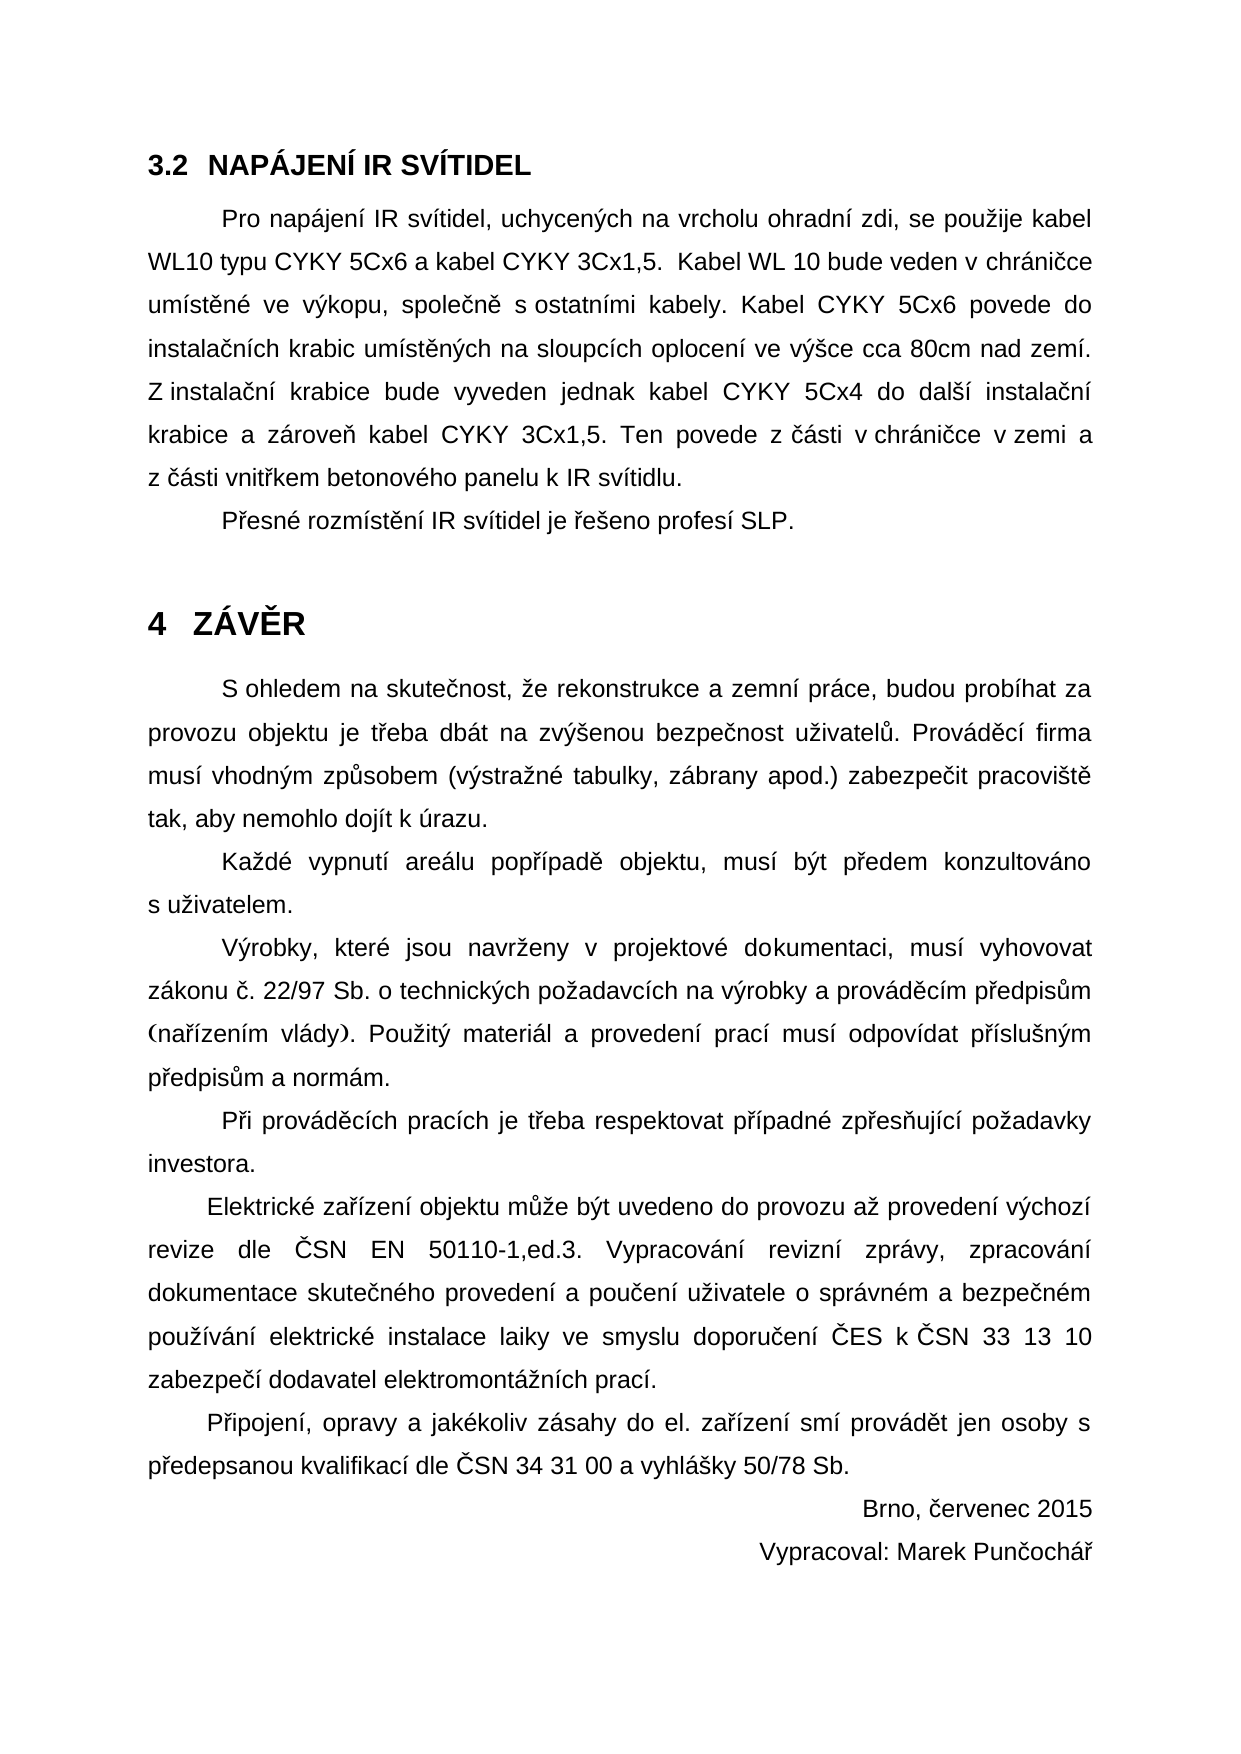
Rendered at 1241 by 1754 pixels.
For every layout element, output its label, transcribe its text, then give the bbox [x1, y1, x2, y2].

text Při prováděcích pracích je třeba respektovat případné zpřesňující požadavky investora. [148, 1106, 1093, 1178]
text Brno, červenec 2015 [148, 1494, 1093, 1523]
subtitle Závěr [148, 604, 1093, 643]
text Každé vypnutí areálu popřípadě objektu, musí být předem konzultováno s uživatelem. [148, 847, 1093, 919]
subtitle napájení Ir svítidel [148, 148, 1093, 181]
text S ohledem na skutečnost, že rekonstrukce a zemní práce, budou probíhat za provozu objektu je třeba dbát na zvýšenou bezpečnost uživatelů. Prováděcí firma musí vhodným způsobem (výstražné tabulky, zábrany apod.) zabezpečit pracoviště tak, aby nemohlo dojít k úrazu. [148, 674, 1093, 833]
text Vypracoval: Marek Punčochář [148, 1537, 1093, 1566]
text Pro napájení IR svítidel, uchycených na vrcholu ohradní zdi, se použije kabel WL10 typu CYKY 5Cx6 a kabel CYKY 3Cx1,5. Kabel WL 10 bude veden v chráničce umístěné ve výkopu, společně s ostatními kabely. Kabel CYKY 5Cx6 povede do instalačních krabic umístěných na sloupcích oplocení ve výšce cca 80cm nad zemí. Z instalační krabice bude vyveden jednak kabel CYKY 5Cx4 do další instalační krabice a zároveň kabel CYKY 3Cx1,5. Ten povede z části v chráničce v zemi a z části vnitřkem betonového panelu k IR svítidlu. [148, 204, 1093, 492]
text Přesné rozmístění IR svítidel je řešeno profesí SLP. [148, 506, 1093, 535]
text Výrobky, které jsou navrženy v projektové dokumentaci, musí vyhovovat zákonu č. 22/97 Sb. o technických požadavcích na výrobky a prováděcím předpisům nařízením vlády. Použitý materiál a provedení prací musí odpovídat příslušným předpisům a normám. [148, 933, 1093, 1091]
text Elektrické zařízení objektu může být uvedeno do provozu až provedení výchozí revize dle ČSN EN 50110-1,ed.3. Vypracování revizní zprávy, zpracování dokumentace skutečného provedení a poučení uživatele o správném a bezpečném používání elektrické instalace laiky ve smyslu doporučení ČES k ČSN 33 13 10 zabezpečí dodavatel elektromontážních prací. [148, 1192, 1093, 1393]
text Připojení, opravy a jakékoliv zásahy do el. zařízení smí provádět jen osoby s předepsanou kvalifikací dle ČSN 34 31 00 a vyhlášky 50/78 Sb. [148, 1408, 1093, 1479]
